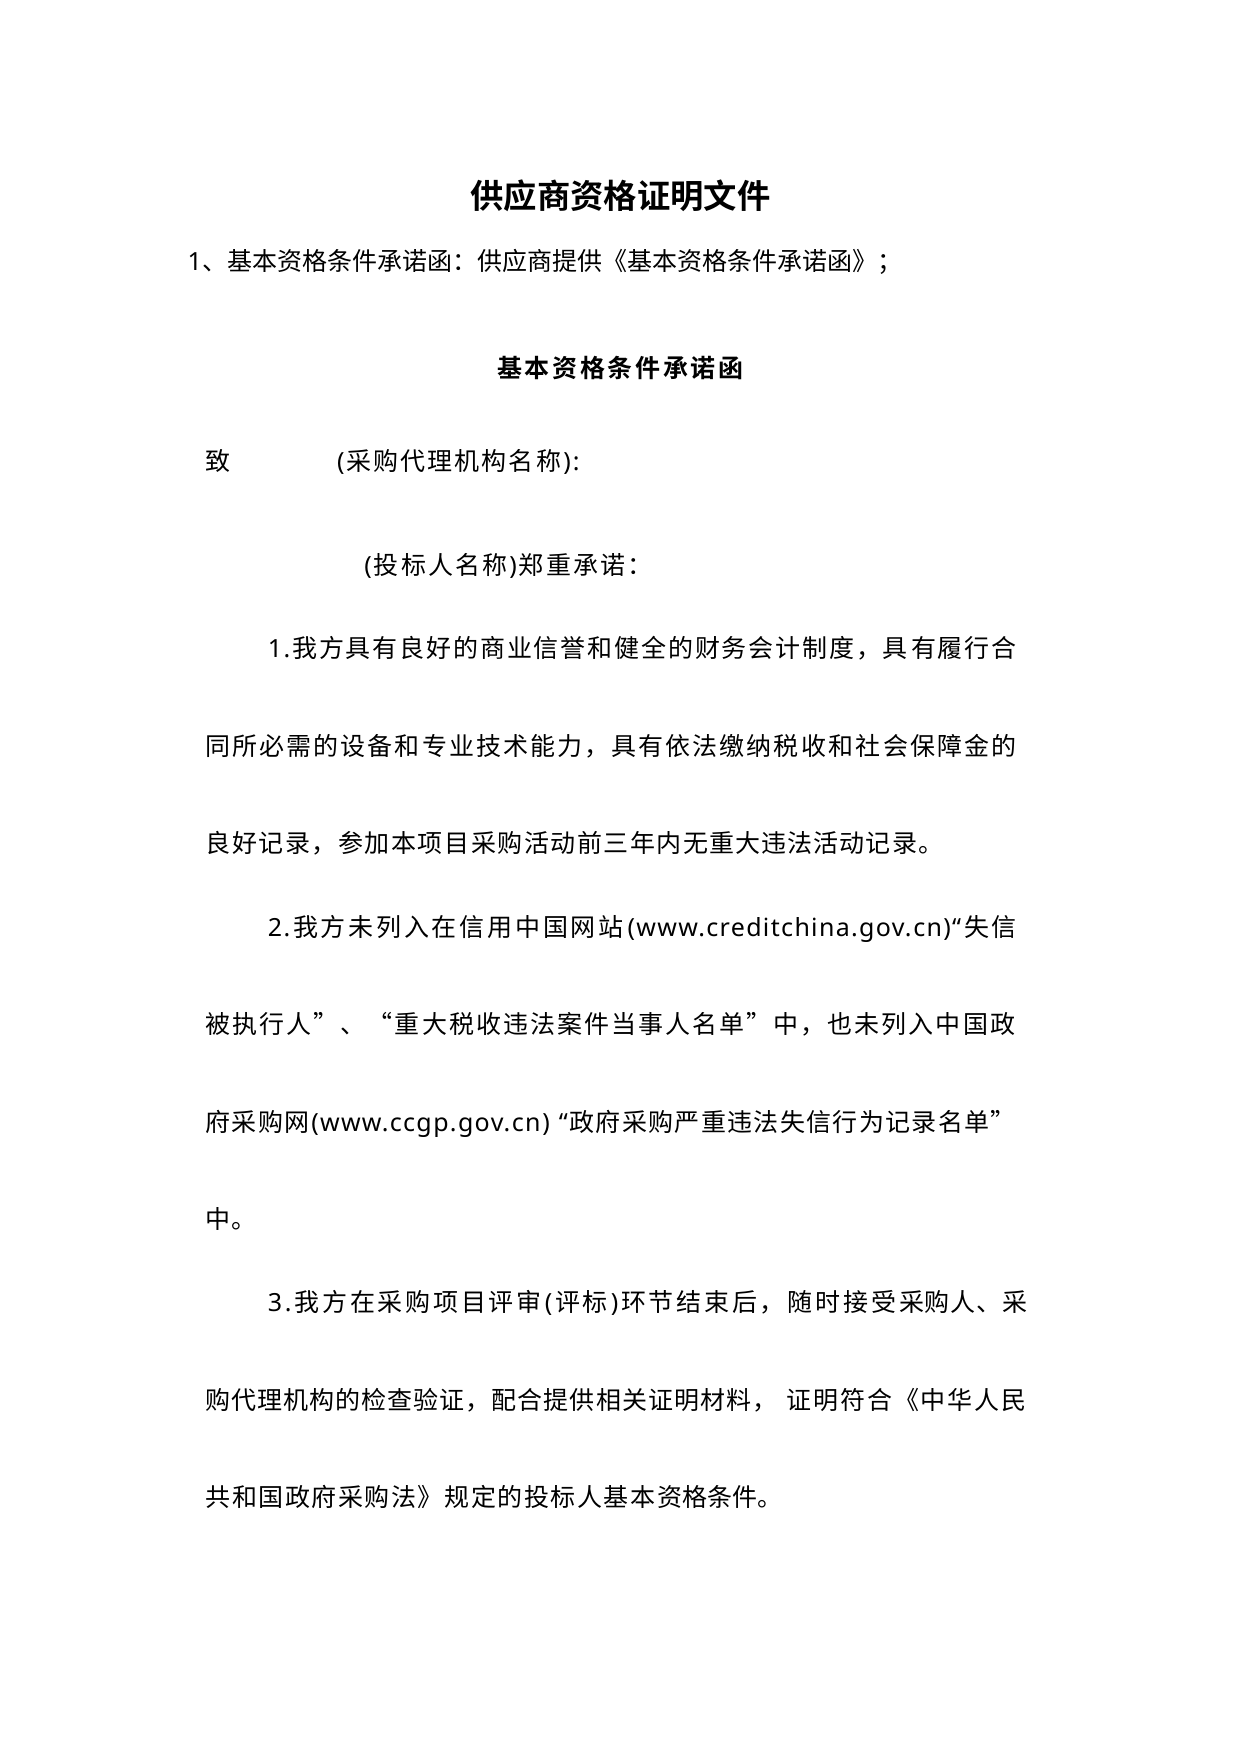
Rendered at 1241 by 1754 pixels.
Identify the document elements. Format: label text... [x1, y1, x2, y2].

text 基本资格条件承诺函 [187, 334, 1053, 399]
text 3.我方在采购项目评审(评标)环节结束后，随时接受采购人、采购代理机构的检查验证，配合提供相关证明材料， 证明符合《中华人民共和国政府采购法》规定的投标人基本资格条件。 [205, 1268, 1027, 1528]
text (投标人名称)郑重承诺： [254, 531, 1053, 596]
text 供应商资格证明文件 [187, 162, 1053, 227]
text 致 (采购代理机构名称): [205, 427, 1053, 492]
text 2.我方未列入在信用中国网站(www.creditchina.gov.cn)“失信被执行人”、“重大税收违法案件当事人名单”中，也未列入中国政府采购网(www.ccgp.gov.cn) “政府采购严重违法失信行为记录名单”中。 [205, 893, 1017, 1250]
text 1、基本资格条件承诺函：供应商提供《基本资格条件承诺函》； [187, 227, 1053, 292]
text 1.我方具有良好的商业信誉和健全的财务会计制度，具有履行合同所必需的设备和专业技术能力，具有依法缴纳税收和社会保障金的良好记录，参加本项目采购活动前三年内无重大违法活动记录。 [205, 614, 1017, 874]
